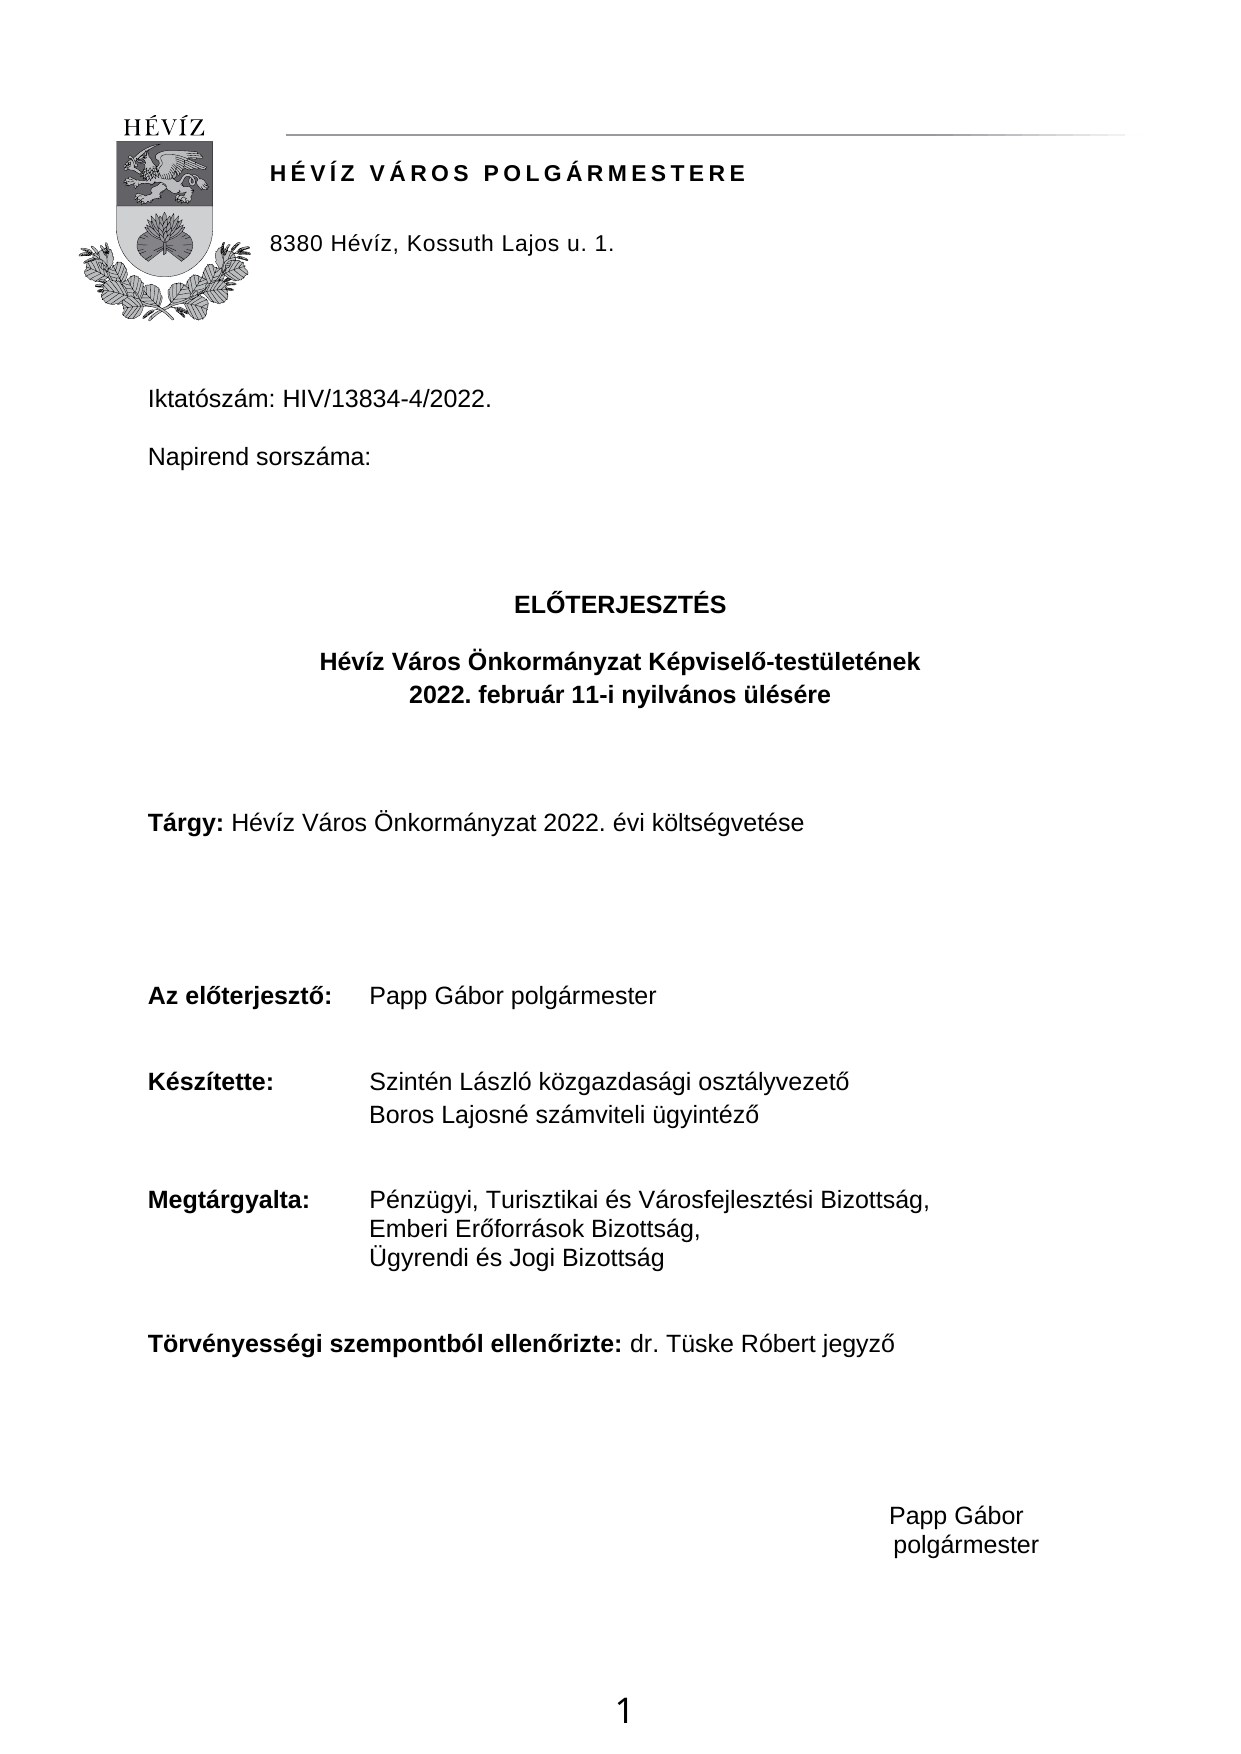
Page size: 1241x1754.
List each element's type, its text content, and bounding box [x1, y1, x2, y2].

text 8380 Hévíz, Kossuth Lajos u. 1. [205, 229, 1093, 256]
text ELŐTERJESZTÉS [148, 590, 1093, 618]
text Hévíz Város Önkormányzat Képviselő-testületének [148, 647, 1093, 676]
text Ügyrendi és Jogi Bizottság [295, 1243, 1093, 1272]
text HÉVÍZ VÁROS POLGÁRMESTERE [213, 160, 1093, 186]
text Tárgy: Hévíz Város Önkormányzat 2022. évi költségvetése [148, 808, 1093, 837]
text Boros Lajosné számviteli ügyintéző [148, 1100, 1093, 1129]
text polgármester [148, 1530, 1093, 1558]
text Törvényességi szempontból ellenőrizte: dr. Tüske Róbert jegyző [148, 1329, 1093, 1358]
text Iktatószám: HIV/13834-4/2022. [148, 384, 1093, 413]
text 2022. február 11-i nyilvános ülésére [148, 680, 1093, 709]
text Készítette: Szintén László közgazdasági osztályvezető [148, 1067, 1093, 1096]
text Papp Gábor [148, 1501, 1093, 1530]
text Az előterjesztő: Papp Gábor polgármester [148, 981, 1093, 1009]
text Emberi Erőforrások Bizottság, [295, 1214, 1093, 1243]
text Napirend sorszáma: [148, 442, 1093, 471]
text Megtárgyalta: Pénzügyi, Turisztikai és Városfejlesztési Bizottság, [148, 1185, 1093, 1214]
